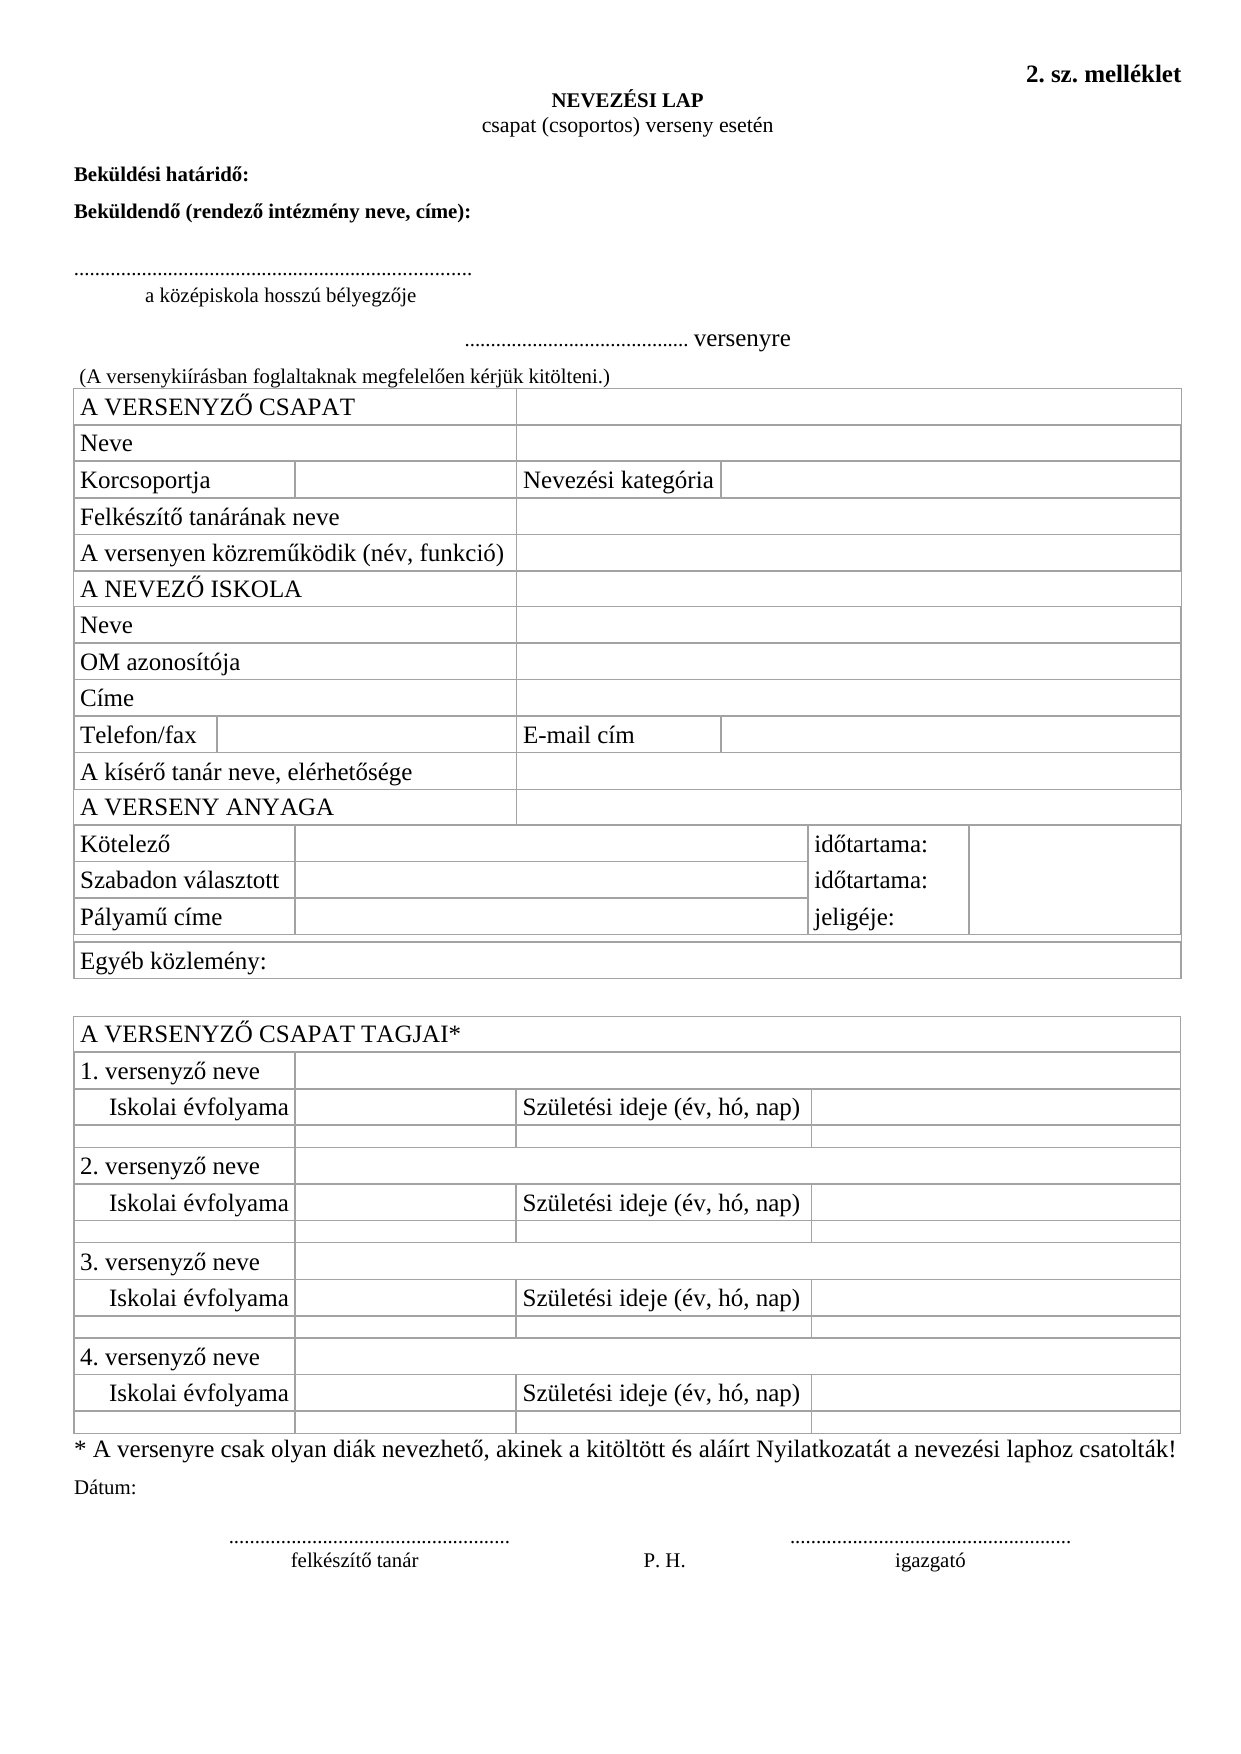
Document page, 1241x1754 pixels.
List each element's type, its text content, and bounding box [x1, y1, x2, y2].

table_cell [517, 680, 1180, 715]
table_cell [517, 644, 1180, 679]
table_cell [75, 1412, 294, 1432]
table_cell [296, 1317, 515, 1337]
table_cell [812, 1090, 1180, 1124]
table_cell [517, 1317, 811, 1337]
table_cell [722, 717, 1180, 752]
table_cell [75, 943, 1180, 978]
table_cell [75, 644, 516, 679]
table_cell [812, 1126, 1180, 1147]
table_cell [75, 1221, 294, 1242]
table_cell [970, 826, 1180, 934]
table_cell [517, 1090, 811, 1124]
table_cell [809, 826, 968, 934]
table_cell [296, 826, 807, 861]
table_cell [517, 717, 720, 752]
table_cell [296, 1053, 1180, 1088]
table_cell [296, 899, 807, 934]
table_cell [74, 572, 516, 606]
text ...................................................... ...................................................... [74, 1524, 1181, 1548]
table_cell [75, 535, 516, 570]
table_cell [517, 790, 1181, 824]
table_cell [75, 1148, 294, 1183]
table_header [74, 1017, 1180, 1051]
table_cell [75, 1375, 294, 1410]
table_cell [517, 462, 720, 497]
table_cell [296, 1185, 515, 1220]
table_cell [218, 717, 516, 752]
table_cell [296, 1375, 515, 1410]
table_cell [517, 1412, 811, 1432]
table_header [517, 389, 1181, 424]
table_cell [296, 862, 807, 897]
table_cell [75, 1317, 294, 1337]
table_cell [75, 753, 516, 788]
text felkészítő tanár P. H. igazgató [74, 1548, 1181, 1572]
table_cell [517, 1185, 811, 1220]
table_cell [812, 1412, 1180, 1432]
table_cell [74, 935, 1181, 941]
text Beküldendő (rendező intézmény neve, címe): [74, 199, 1181, 223]
text Beküldési határidő: [74, 162, 1181, 186]
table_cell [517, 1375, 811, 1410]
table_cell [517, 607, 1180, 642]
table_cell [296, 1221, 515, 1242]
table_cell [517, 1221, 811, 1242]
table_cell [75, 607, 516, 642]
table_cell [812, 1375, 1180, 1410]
text (A versenykiírásban foglaltaknak megfelelően kérjük kitölteni.) [74, 364, 1181, 388]
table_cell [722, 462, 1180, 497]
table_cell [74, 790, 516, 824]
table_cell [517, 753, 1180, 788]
text NEVEZÉSI LAP [74, 88, 1181, 112]
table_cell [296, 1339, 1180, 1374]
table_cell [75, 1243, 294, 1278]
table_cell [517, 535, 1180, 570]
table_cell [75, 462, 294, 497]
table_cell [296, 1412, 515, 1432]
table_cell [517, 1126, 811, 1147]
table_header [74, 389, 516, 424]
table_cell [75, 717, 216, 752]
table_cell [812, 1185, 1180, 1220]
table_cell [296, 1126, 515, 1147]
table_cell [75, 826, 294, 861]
text csapat (csoportos) verseny esetén [74, 112, 1181, 137]
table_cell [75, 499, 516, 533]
text a középiskola hosszú bélyegzője [74, 283, 1181, 307]
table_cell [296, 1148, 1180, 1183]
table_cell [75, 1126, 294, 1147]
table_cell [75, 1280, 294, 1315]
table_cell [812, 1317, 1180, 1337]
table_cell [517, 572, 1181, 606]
text * A versenyre csak olyan diák nevezhető, akinek a kitöltött és aláírt Nyilatkozatát a nevezési laphoz csatolták! [74, 1434, 1181, 1463]
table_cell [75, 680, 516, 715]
text Dátum: [74, 1475, 1181, 1499]
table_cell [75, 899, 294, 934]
text ........................................... versenyre [74, 323, 1181, 352]
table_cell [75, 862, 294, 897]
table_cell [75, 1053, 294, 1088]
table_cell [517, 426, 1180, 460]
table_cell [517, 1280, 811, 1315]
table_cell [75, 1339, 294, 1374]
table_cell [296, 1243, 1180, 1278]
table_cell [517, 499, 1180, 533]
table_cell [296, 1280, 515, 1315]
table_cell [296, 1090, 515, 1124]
text 2. sz. melléklet [74, 59, 1181, 88]
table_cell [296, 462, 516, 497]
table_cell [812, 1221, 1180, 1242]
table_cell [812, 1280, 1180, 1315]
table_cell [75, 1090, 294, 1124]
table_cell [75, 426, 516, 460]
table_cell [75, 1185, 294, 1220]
